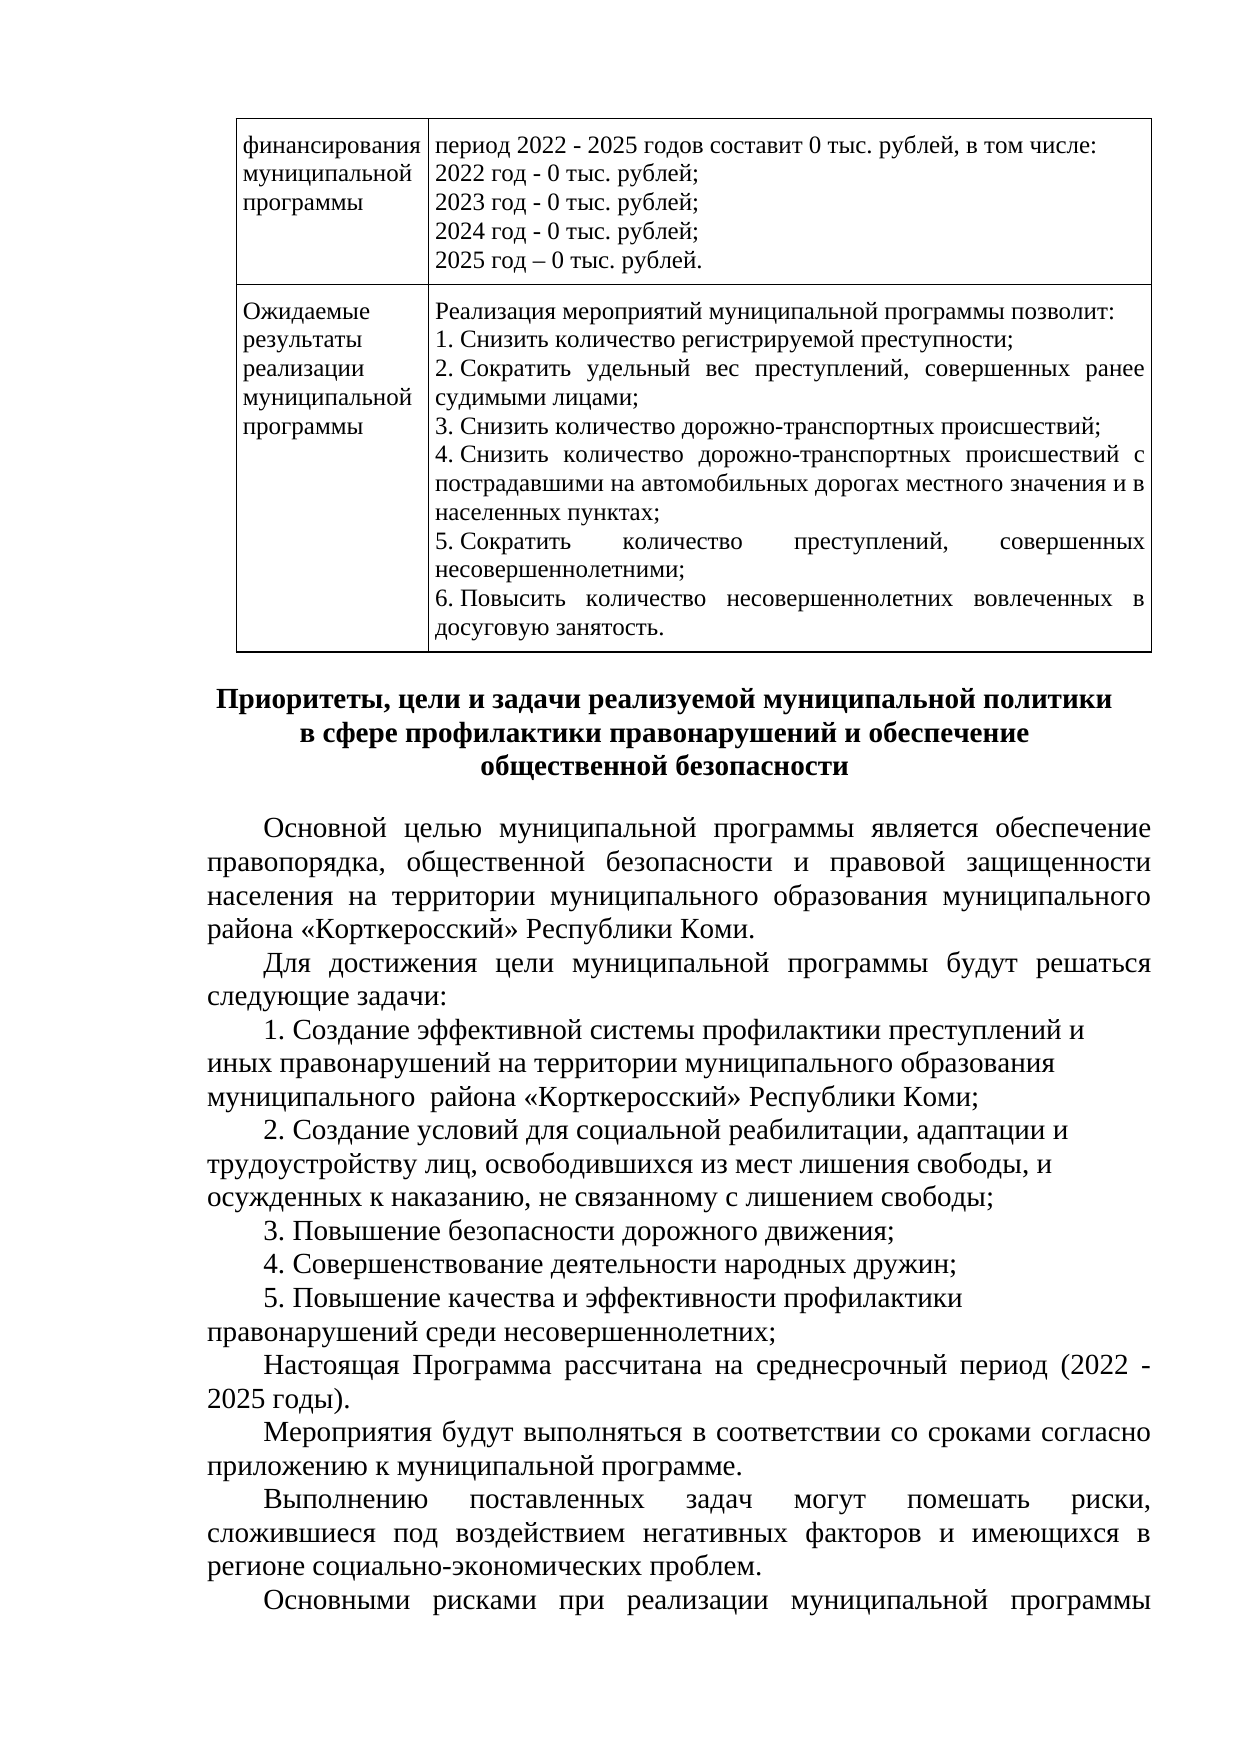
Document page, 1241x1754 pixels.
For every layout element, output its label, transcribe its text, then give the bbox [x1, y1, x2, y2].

text общественной безопасности [177, 748, 1152, 782]
text 1. Создание эффективной системы профилактики преступлений и иных правонарушений на территории муниципального образования муниципального района «Корткеросский» Республики Коми; [207, 1012, 1152, 1112]
text Для достижения цели муниципальной программы будут решаться следующие задачи: [207, 945, 1152, 1012]
text 3. Повышение безопасности дорожного движения; [207, 1213, 1152, 1247]
text Приоритеты, цели и задачи реализуемой муниципальной политики [177, 681, 1152, 715]
text 4. Совершенствование деятельности народных дружин; [207, 1247, 1152, 1280]
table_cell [429, 119, 1151, 284]
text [207, 1582, 1152, 1616]
text Мероприятия будут выполняться в соответствии со сроками согласно приложению к муниципальной программе. [207, 1414, 1152, 1481]
text Основной целью муниципальной программы является обеспечение правопорядка, общественной безопасности и правовой защищенности населения на территории муниципального образования муниципального района «Корткеросский» Республики Коми. [207, 811, 1152, 945]
table_cell Реализация мероприятий муниципальной программы позволит: 1. Снизить количество регистрируемой преступности; 2. Сократить удельный вес преступлений, совершенных ранее судимыми лицами; 3. Снизить количество дорожно-транспортных происшествий; 4. Снизить количество дорожно-транспортных происшествий с пострадавшими на автомобильных дорогах местного значения и в населенных пунктах; 5. Сократить количество преступлений, совершенных несовершеннолетними; 6. Повысить количество несовершеннолетних вовлеченных в досуговую занятость. [429, 285, 1151, 651]
table_cell Ожидаемые результаты реализации муниципальной программы [237, 285, 428, 651]
text Выполнению поставленных задач могут помешать риски, сложившиеся под воздействием негативных факторов и имеющихся в регионе социально-экономических проблем. [207, 1481, 1152, 1582]
text 5. Повышение качества и эффективности профилактики правонарушений среди несовершеннолетних; [207, 1280, 1152, 1347]
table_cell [237, 119, 428, 284]
text 2. Создание условий для социальной реабилитации, адаптации и трудоустройству лиц, освободившихся из мест лишения свободы, и осужденных к наказанию, не связанному с лишением свободы; [207, 1112, 1152, 1213]
text в сфере профилактики правонарушений и обеспечение [177, 715, 1152, 748]
text Настоящая Программа рассчитана на среднесрочный период (2022 - 2025 годы). [207, 1347, 1152, 1414]
